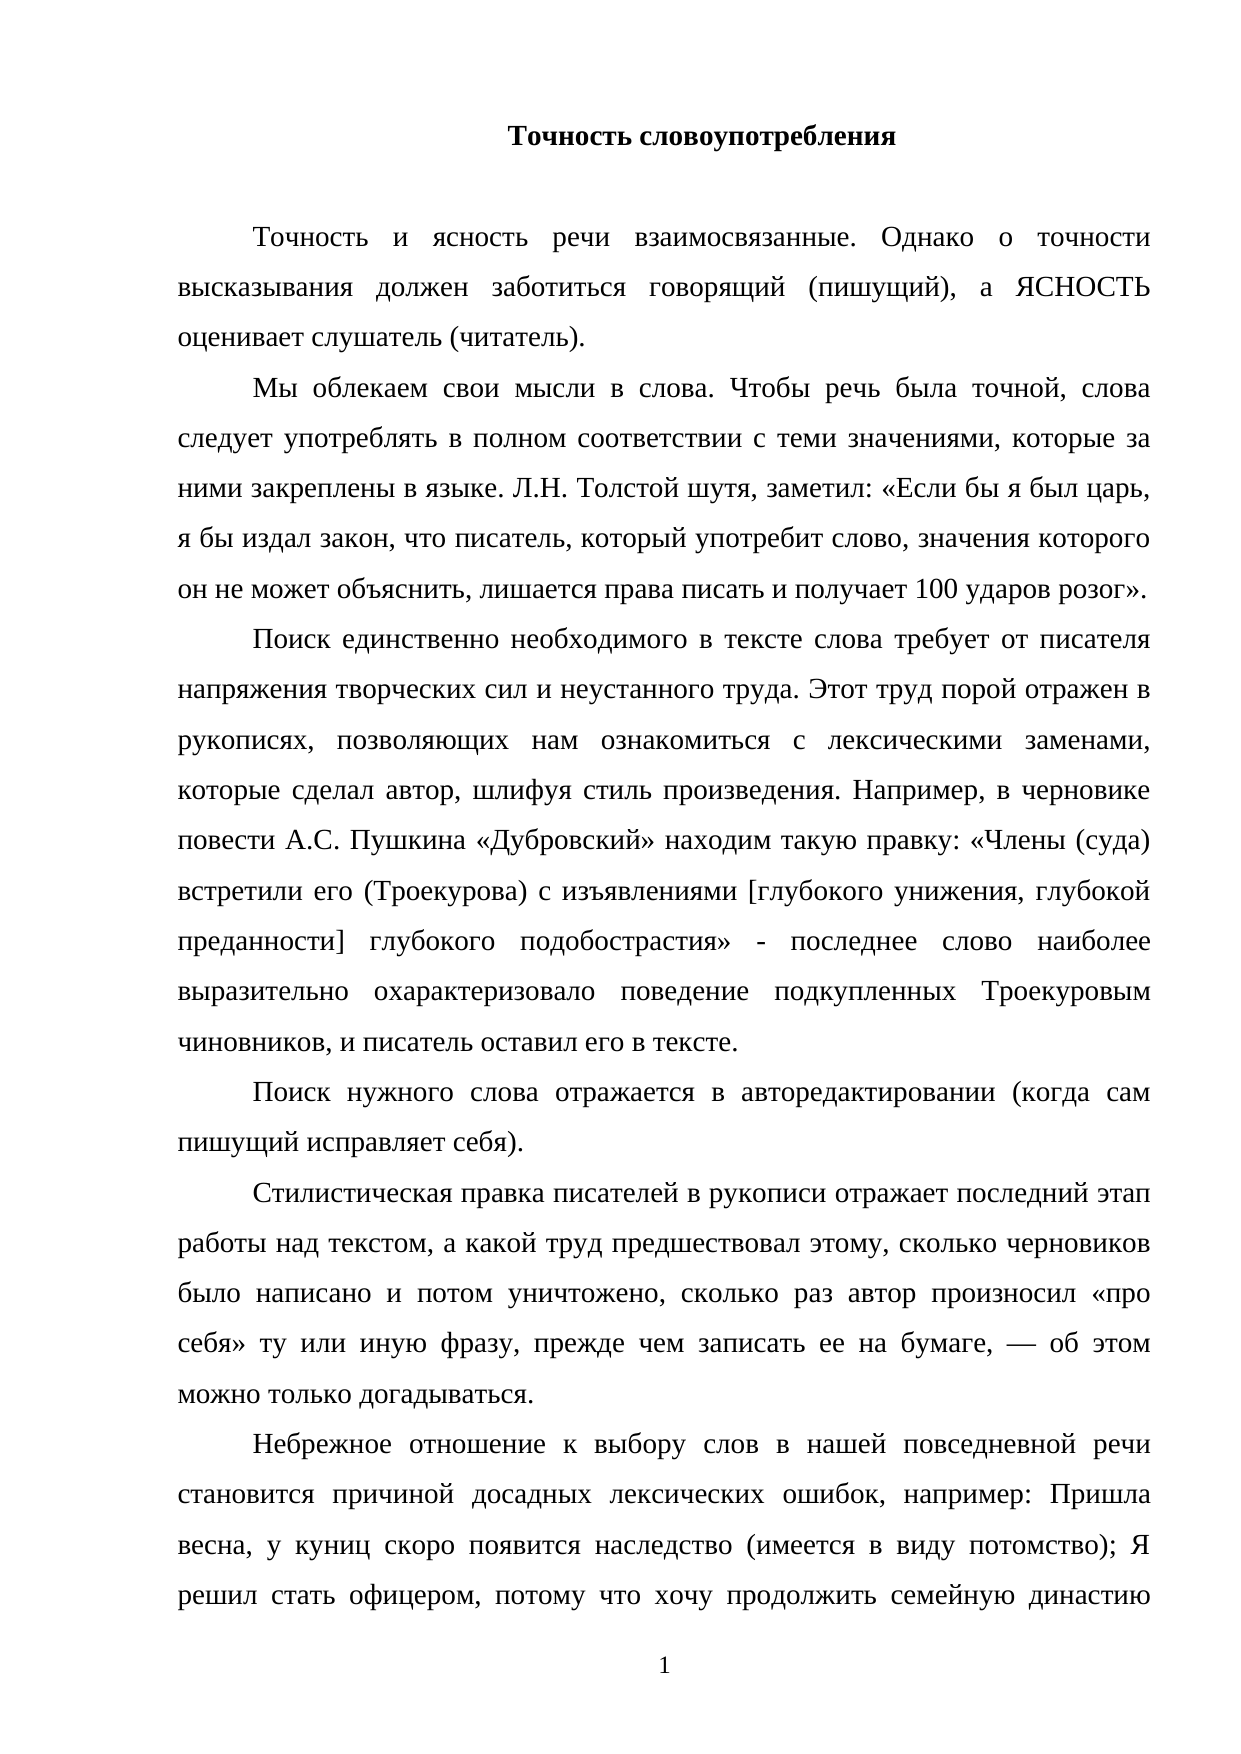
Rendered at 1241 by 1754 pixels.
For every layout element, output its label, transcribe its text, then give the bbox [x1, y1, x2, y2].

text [177, 1426, 1152, 1611]
text Точность и ясность речи взаимосвязанные. Однако о точности высказывания должен заботиться говорящий (пишущий), а ЯСНОСТЬ оценивает слушатель (читатель). [177, 219, 1152, 353]
text Точность словоупотребления [177, 118, 1152, 152]
text Поиск нужного слова отражается в авторедактировании (когда сам пишущий исправляет себя). [177, 1074, 1152, 1158]
text Стилистическая правка писателей в рукописи отражает последний этап работы над текстом, а какой труд предшествовал этому, сколько черновиков было написано и потом уничтожено, сколько раз автор произносил «про себя» ту или иную фразу, прежде чем записать ее на бумаге, — об этом можно только догадываться. [177, 1175, 1152, 1409]
text Поиск единственно необходимого в тексте слова требует от писателя напряжения творческих сил и неустанного труда. Этот труд порой отражен в рукописях, позволяющих нам ознакомиться с лексическими заменами, которые сделал автор, шлифуя стиль произведения. Например, в черновике повести А.С. Пушкина «Дубровский» находим такую правку: «Члены (суда) встретили его (Троекурова) с изъявлениями [глубокого унижения, глубокой преданности] глубокого подобострастия» - последнее слово наиболее выразительно охарактеризовало поведение подкупленных Троекуровым чиновников, и писатель оставил его в тексте. [177, 621, 1152, 1057]
text Мы облекаем свои мысли в слова. Чтобы речь была точной, слова следует употреблять в полном соответствии с теми значениями, которые за ними закреплены в языке. Л.Н. Толстой шутя, заметил: «Если бы я был царь, я бы издал закон, что писатель, который употребит слово, значения которого он не может объяснить, лишается права писать и получает 100 ударов розог». [177, 370, 1152, 604]
